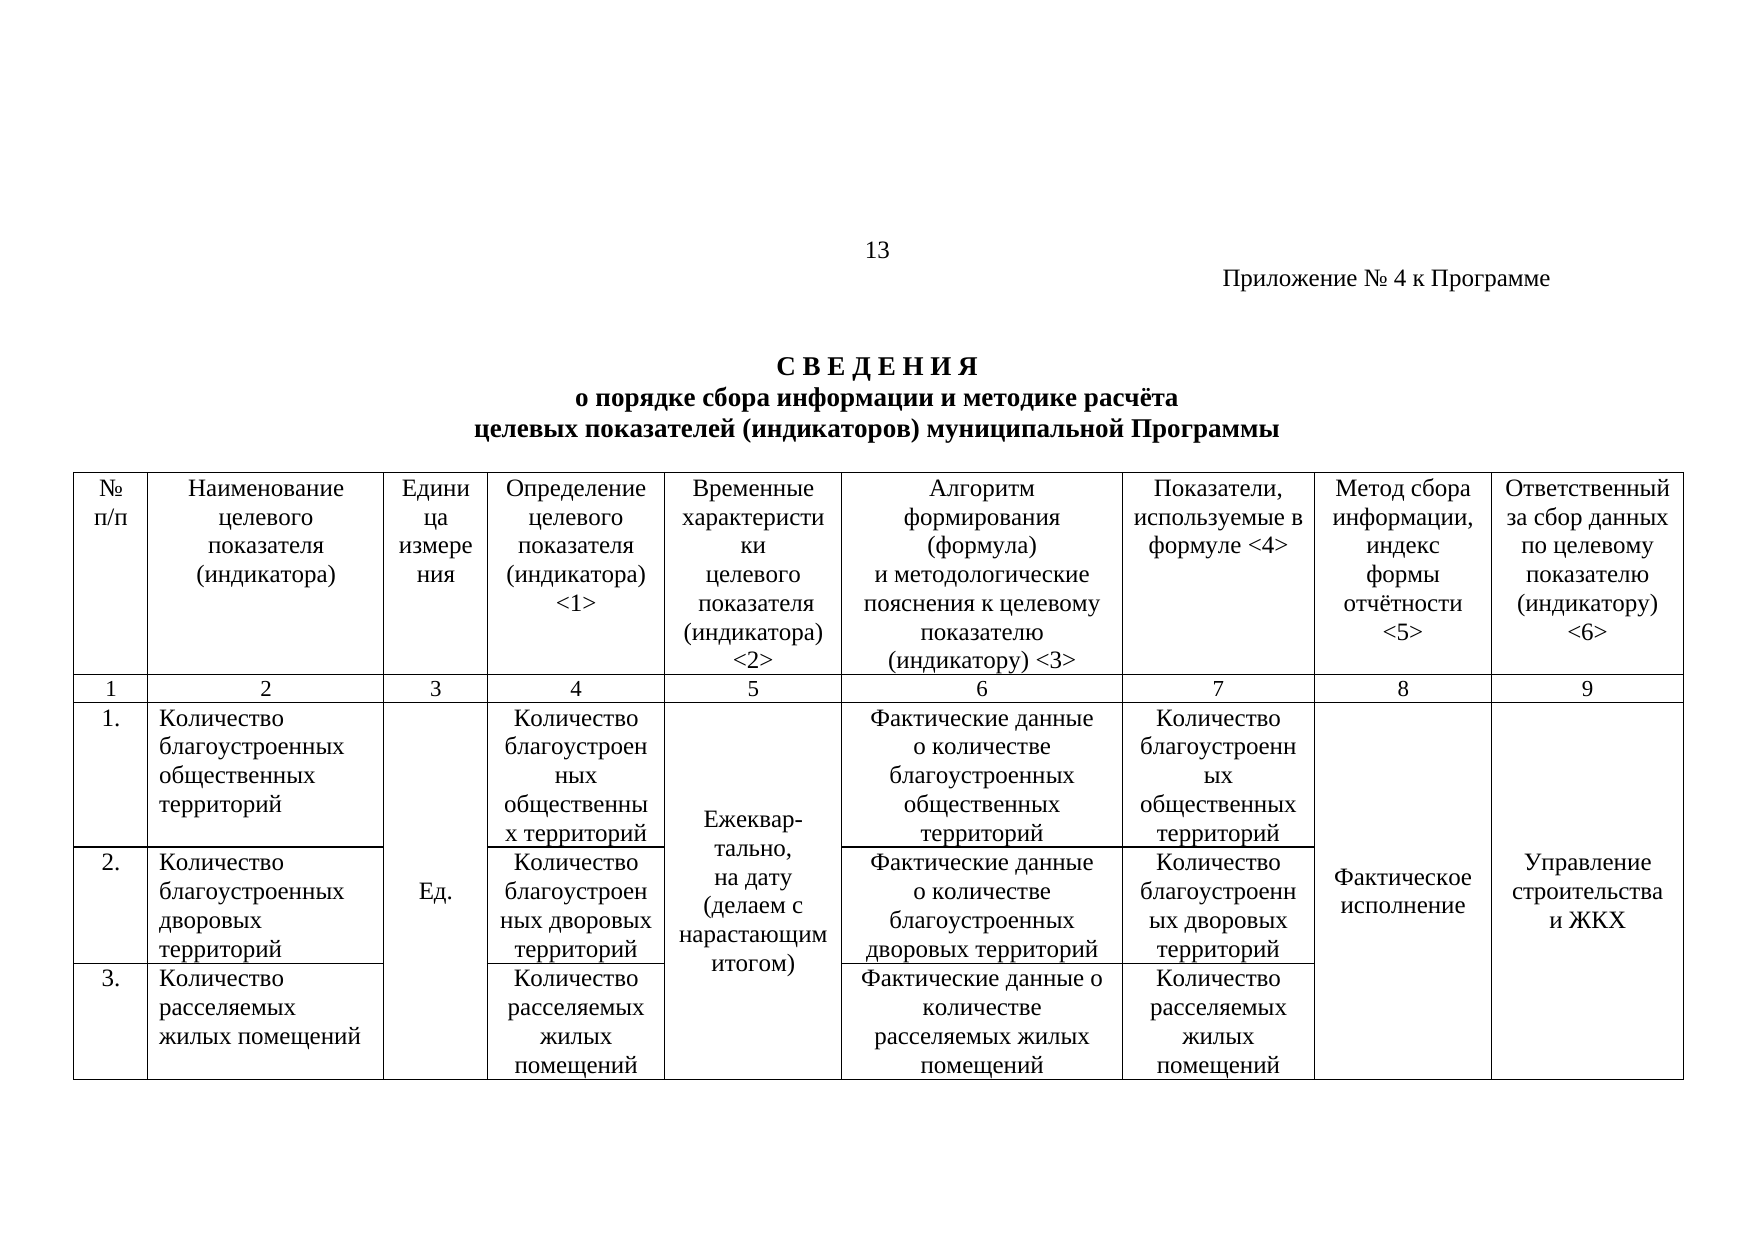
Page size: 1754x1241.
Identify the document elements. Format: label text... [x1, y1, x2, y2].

table_cell 4 [488, 675, 664, 702]
table_cell Ед. [384, 703, 487, 1078]
table_header № п/п [74, 473, 147, 674]
table_cell Количество расселяемых жилых помещений [148, 964, 383, 1078]
table_cell 3 [384, 675, 487, 702]
text Приложение № 4 к Программе [89, 263, 1665, 292]
table_header Единица измерения [384, 473, 487, 674]
text о порядке сбора информации и методике расчёта [89, 381, 1665, 412]
table_cell Количество благоустроенных дворовых территорий [488, 848, 664, 962]
table_cell Количество благоустроенных общественных территорий [148, 703, 383, 846]
table_cell Количество расселяемых жилых помещений [488, 964, 664, 1078]
table_header Наименование целевого показателя (индикатора) [148, 473, 383, 674]
table_cell 2 [148, 675, 383, 702]
table_cell 1 [74, 675, 147, 702]
table_cell 9 [1492, 675, 1683, 702]
table_header Алгоритм формирования (формула) и методологические пояснения к целевому показателю (индикатору) <3> [842, 473, 1122, 674]
text целевых показателей (индикаторов) муниципальной Программы [89, 412, 1665, 443]
table_cell Ежеквар-тально, на дату (делаем с нарастающим итогом) [665, 703, 841, 1078]
table_cell Количество благоустроенных дворовых территорий [148, 848, 383, 962]
table_cell 8 [1315, 675, 1491, 702]
table_cell Фактические данные о количестве благоустроенных дворовых территорий [842, 848, 1122, 962]
table_cell Фактические данные о количестве благоустроенных общественных территорий [842, 703, 1122, 846]
table_cell Фактические данные о количестве расселяемых жилых помещений [842, 964, 1122, 1078]
table_header Ответственный за сбор данных по целевому показателю (индикатору) <6> [1492, 473, 1683, 674]
table_cell 1. [74, 703, 147, 846]
table_cell Количество расселяемых жилых помещений [1123, 964, 1314, 1078]
table_cell Фактическое исполнение [1315, 703, 1491, 1078]
table_cell Количество благоустроенных дворовых территорий [1123, 848, 1314, 962]
table_cell 7 [1123, 675, 1314, 702]
table_cell 2. [74, 848, 147, 962]
table_cell 3. [74, 964, 147, 1078]
table_cell 6 [842, 675, 1122, 702]
table_header Временные характеристики целевого показателя (индикатора) <2> [665, 473, 841, 674]
text 13 [89, 235, 1665, 263]
table_cell 5 [665, 675, 841, 702]
table_cell Управление строительства и ЖКХ [1492, 703, 1683, 1078]
table_cell Количество благоустроенных общественных территорий [1123, 703, 1314, 846]
table_header Определение целевого показателя (индикатора) <1> [488, 473, 664, 674]
table_cell Количество благоустроенных общественных территорий [488, 703, 664, 846]
text С В Е Д Е Н И Я [89, 350, 1665, 381]
table_header Метод сбора информации, индекс формы отчётности <5> [1315, 473, 1491, 674]
table_header Показатели, используемые в формуле <4> [1123, 473, 1314, 674]
